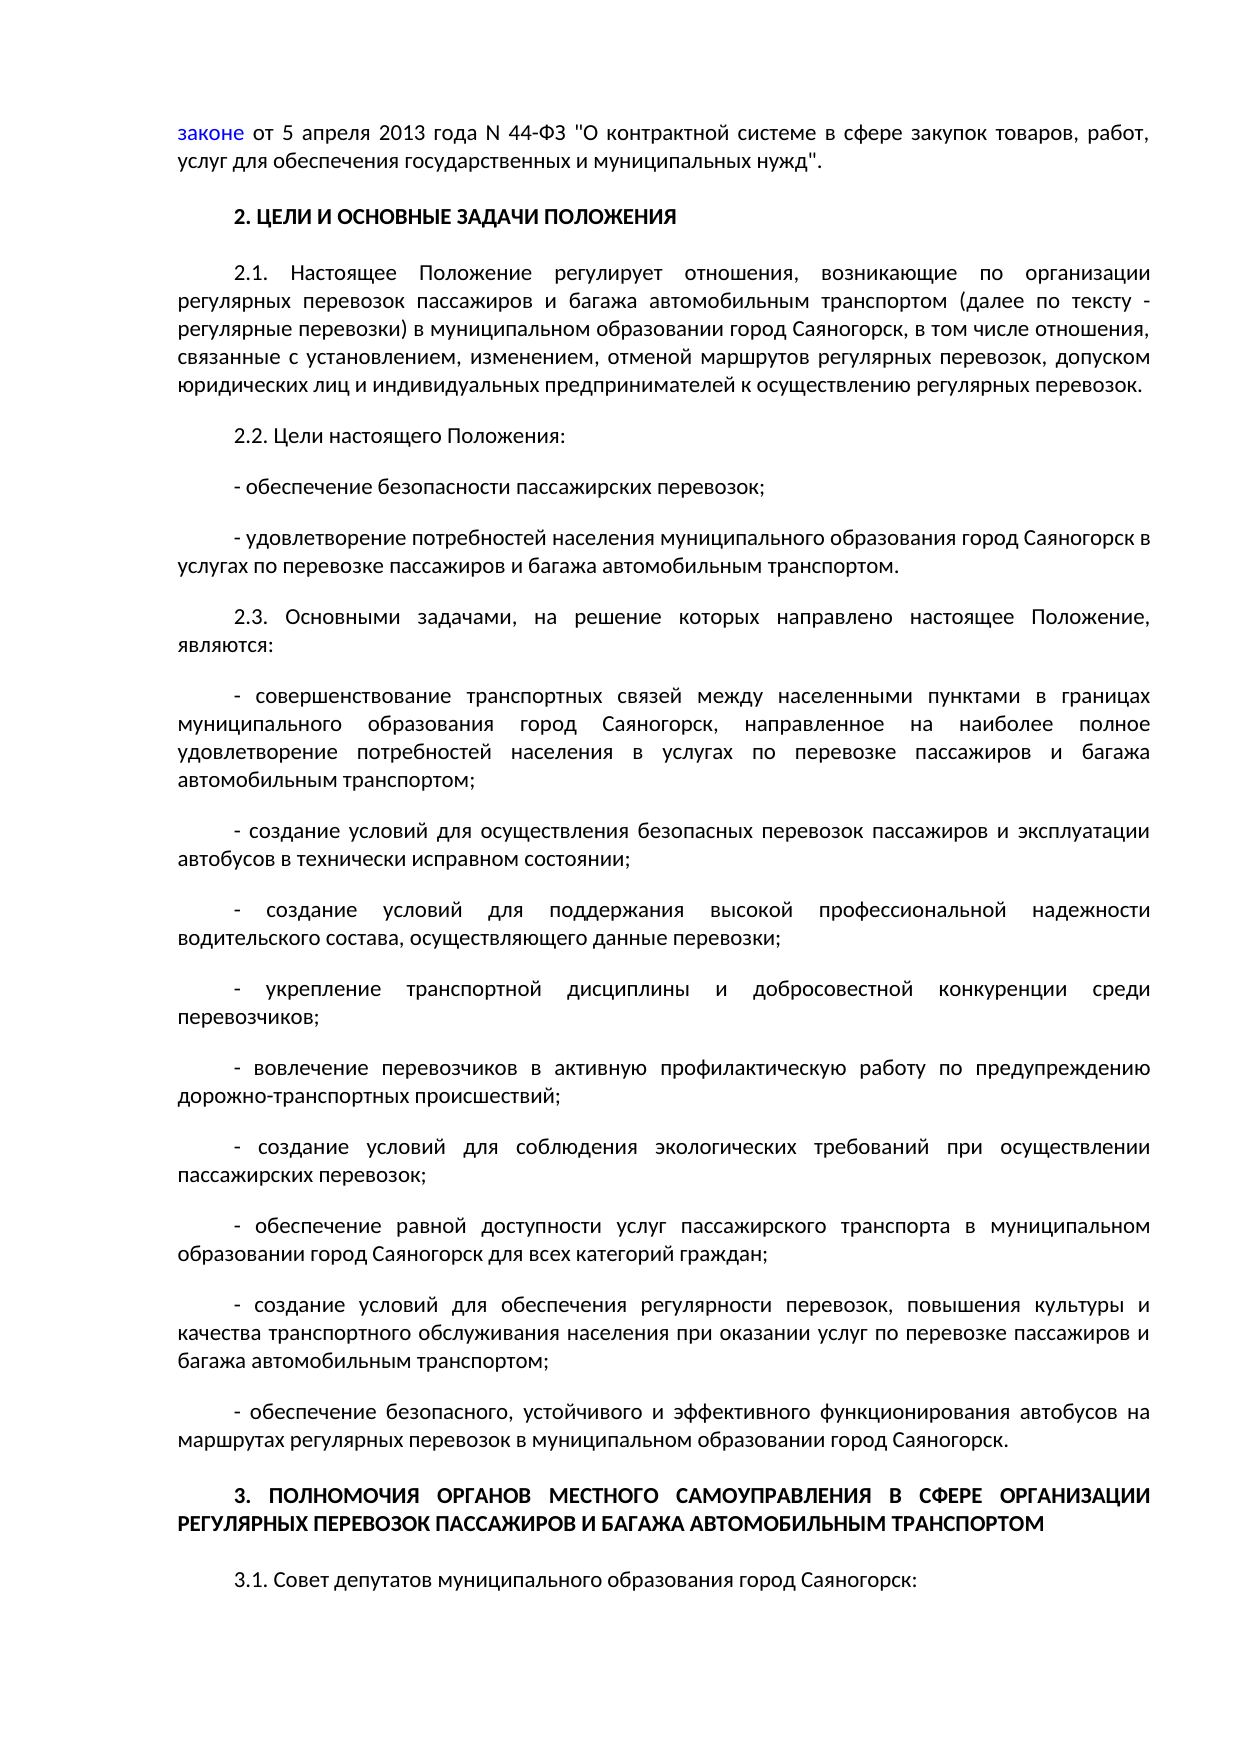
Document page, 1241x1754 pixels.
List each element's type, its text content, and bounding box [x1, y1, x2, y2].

text - создание условий для обеспечения регулярности перевозок, повышения культуры и качества транспортного обслуживания населения при оказании услуг по перевозке пассажиров и багажа автомобильным транспортом; [177, 1290, 1152, 1374]
title 3. ПОЛНОМОЧИЯ ОРГАНОВ МЕСТНОГО САМОУПРАВЛЕНИЯ В СФЕРЕ ОРГАНИЗАЦИИ РЕГУЛЯРНЫХ ПЕРЕВОЗОК ПАССАЖИРОВ И БАГАЖА АВТОМОБИЛЬНЫМ ТРАНСПОРТОМ [177, 1481, 1152, 1537]
text - удовлетворение потребностей населения муниципального образования город Саяногорск в услугах по перевозке пассажиров и багажа автомобильным транспортом. [177, 523, 1152, 579]
text - совершенствование транспортных связей между населенными пунктами в границах муниципального образования город Саяногорск, направленное на наиболее полное удовлетворение потребностей населения в услугах по перевозке пассажиров и багажа автомобильным транспортом; [177, 681, 1152, 793]
text - обеспечение безопасного, устойчивого и эффективного функционирования автобусов на маршрутах регулярных перевозок в муниципальном образовании город Саяногорск. [177, 1397, 1152, 1453]
text - обеспечение равной доступности услуг пассажирского транспорта в муниципальном образовании город Саяногорск для всех категорий граждан; [177, 1211, 1152, 1267]
title 2. ЦЕЛИ И ОСНОВНЫЕ ЗАДАЧИ ПОЛОЖЕНИЯ [177, 202, 1152, 230]
text 2.3. Основными задачами, на решение которых направлено настоящее Положение, являются: [177, 602, 1152, 658]
text 2.1. Настоящее Положение регулирует отношения, возникающие по организации регулярных перевозок пассажиров и багажа автомобильным транспортом (далее по тексту - регулярные перевозки) в муниципальном образовании город Саяногорск, в том числе отношения, связанные с установлением, изменением, отменой маршрутов регулярных перевозок, допуском юридических лиц и индивидуальных предпринимателей к осуществлению регулярных перевозок. [177, 258, 1152, 398]
text - вовлечение перевозчиков в активную профилактическую работу по предупреждению дорожно-транспортных происшествий; [177, 1053, 1152, 1109]
text 3.1. Совет депутатов муниципального образования город Саяногорск: [177, 1565, 1152, 1593]
text 2.2. Цели настоящего Положения: [177, 421, 1152, 449]
text - обеспечение безопасности пассажирских перевозок; [177, 472, 1152, 500]
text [177, 118, 1152, 174]
text - создание условий для осуществления безопасных перевозок пассажиров и эксплуатации автобусов в технически исправном состоянии; [177, 816, 1152, 872]
text - укрепление транспортной дисциплины и добросовестной конкуренции среди перевозчиков; [177, 974, 1152, 1030]
text - создание условий для соблюдения экологических требований при осуществлении пассажирских перевозок; [177, 1132, 1152, 1188]
text - создание условий для поддержания высокой профессиональной надежности водительского состава, осуществляющего данные перевозки; [177, 895, 1152, 951]
